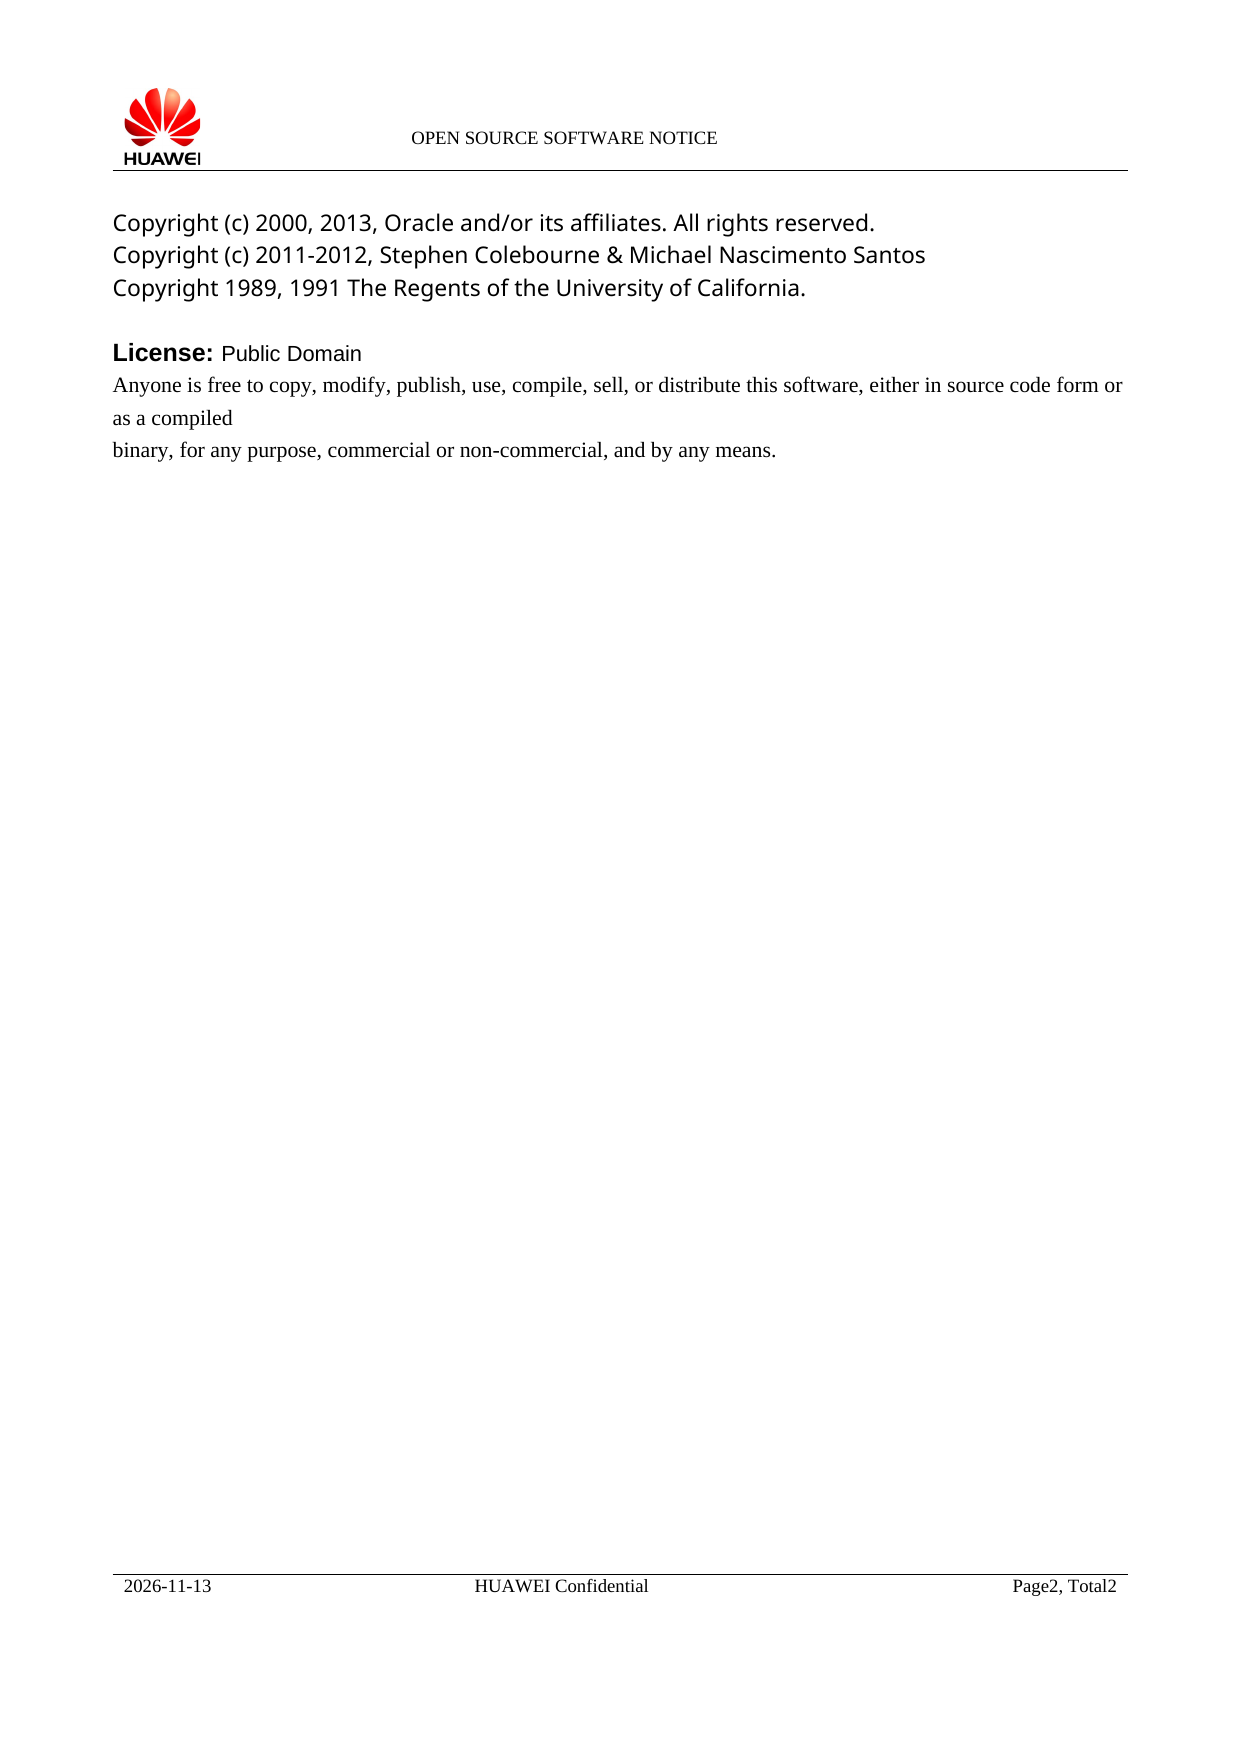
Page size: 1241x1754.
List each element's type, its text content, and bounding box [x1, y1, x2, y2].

text Anyone is free to copy, modify, publish, use, compile, sell, or distribute this software, either in source code form or as a compiled binary, for any purpose, commercial or non-commercial, and by any means. [112, 369, 1128, 466]
text License: Public Domain [112, 336, 1128, 369]
picture [124, 88, 201, 165]
